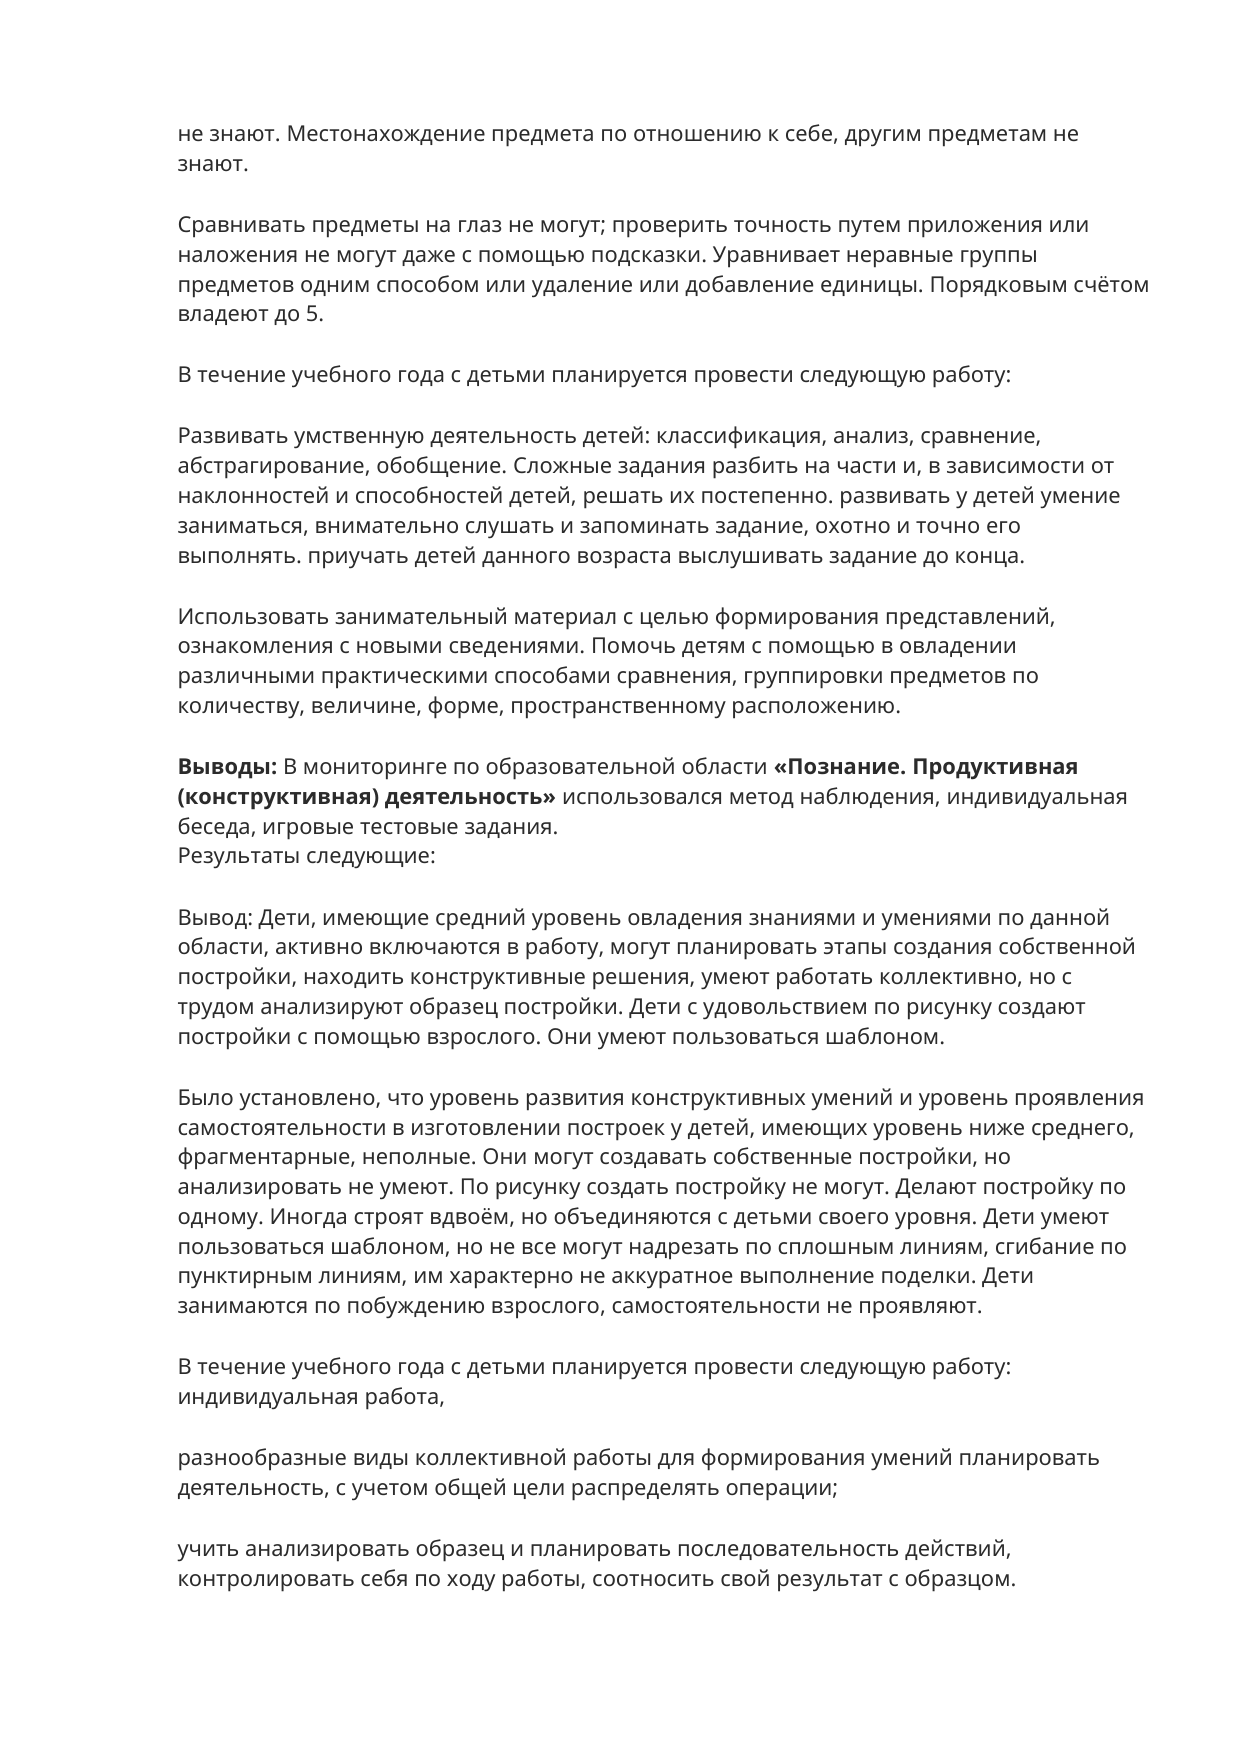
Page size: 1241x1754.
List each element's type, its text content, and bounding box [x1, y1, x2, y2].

text В течение учебного года с детьми планируется провести следующую работу: [177, 359, 1152, 389]
text Выводы: В мониторинге по образовательной области «Познание. Продуктивная (конструктивная) деятельность» использовался метод наблюдения, индивидуальная беседа, игровые тестовые задания. [177, 751, 1152, 840]
text учить анализировать образец и планировать последовательность действий, контролировать себя по ходу работы, соотносить свой результат с образцом. [177, 1533, 1152, 1592]
text В течение учебного года с детьми планируется провести следующую работу: индивидуальная работа, [177, 1351, 1152, 1411]
text Развивать умственную деятельность детей: классификация, анализ, сравнение, абстрагирование, обобщение. Сложные задания разбить на части и, в зависимости от наклонностей и способностей детей, решать их постепенно. развивать у детей умение заниматься, внимательно слушать и запоминать задание, охотно и точно его выполнять. приучать детей данного возраста выслушивать задание до конца. [177, 420, 1152, 569]
text Вывод: Дети, имеющие средний уровень овладения знаниями и умениями по данной области, активно включаются в работу, могут планировать этапы создания собственной постройки, находить конструктивные решения, умеют работать коллективно, но с трудом анализируют образец постройки. Дети с удовольствием по рисунку создают постройки с помощью взрослого. Они умеют пользоваться шаблоном. [177, 901, 1152, 1050]
text Использовать занимательный материал с целью формирования представлений, ознакомления с новыми сведениями. Помочь детям с помощью в овладении различными практическими способами сравнения, группировки предметов по количеству, величине, форме, пространственному расположению. [177, 601, 1152, 720]
text Сравнивать предметы на глаз не могут; проверить точность путем приложения или наложения не могут даже с помощью подсказки. Уравнивает неравные группы предметов одним способом или удаление или добавление единицы. Порядковым счётом владеют до 5. [177, 209, 1152, 328]
text разнообразные виды коллективной работы для формирования умений планировать деятельность, с учетом общей цели распределять операции; [177, 1442, 1152, 1502]
text Результаты следующие: [177, 840, 1152, 870]
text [177, 118, 1152, 178]
text Было установлено, что уровень развития конструктивных умений и уровень проявления самостоятельности в изготовлении построек у детей, имеющих уровень ниже среднего, фрагментарные, неполные. Они могут создавать собственные постройки, но анализировать не умеют. По рисунку создать постройку не могут. Делают постройку по одному. Иногда строят вдвоём, но объединяются с детьми своего уровня. Дети умеют пользоваться шаблоном, но не все могут надрезать по сплошным линиям, сгибание по пунктирным линиям, им характерно не аккуратное выполнение поделки. Дети занимаются по побуждению взрослого, самостоятельности не проявляют. [177, 1082, 1152, 1320]
